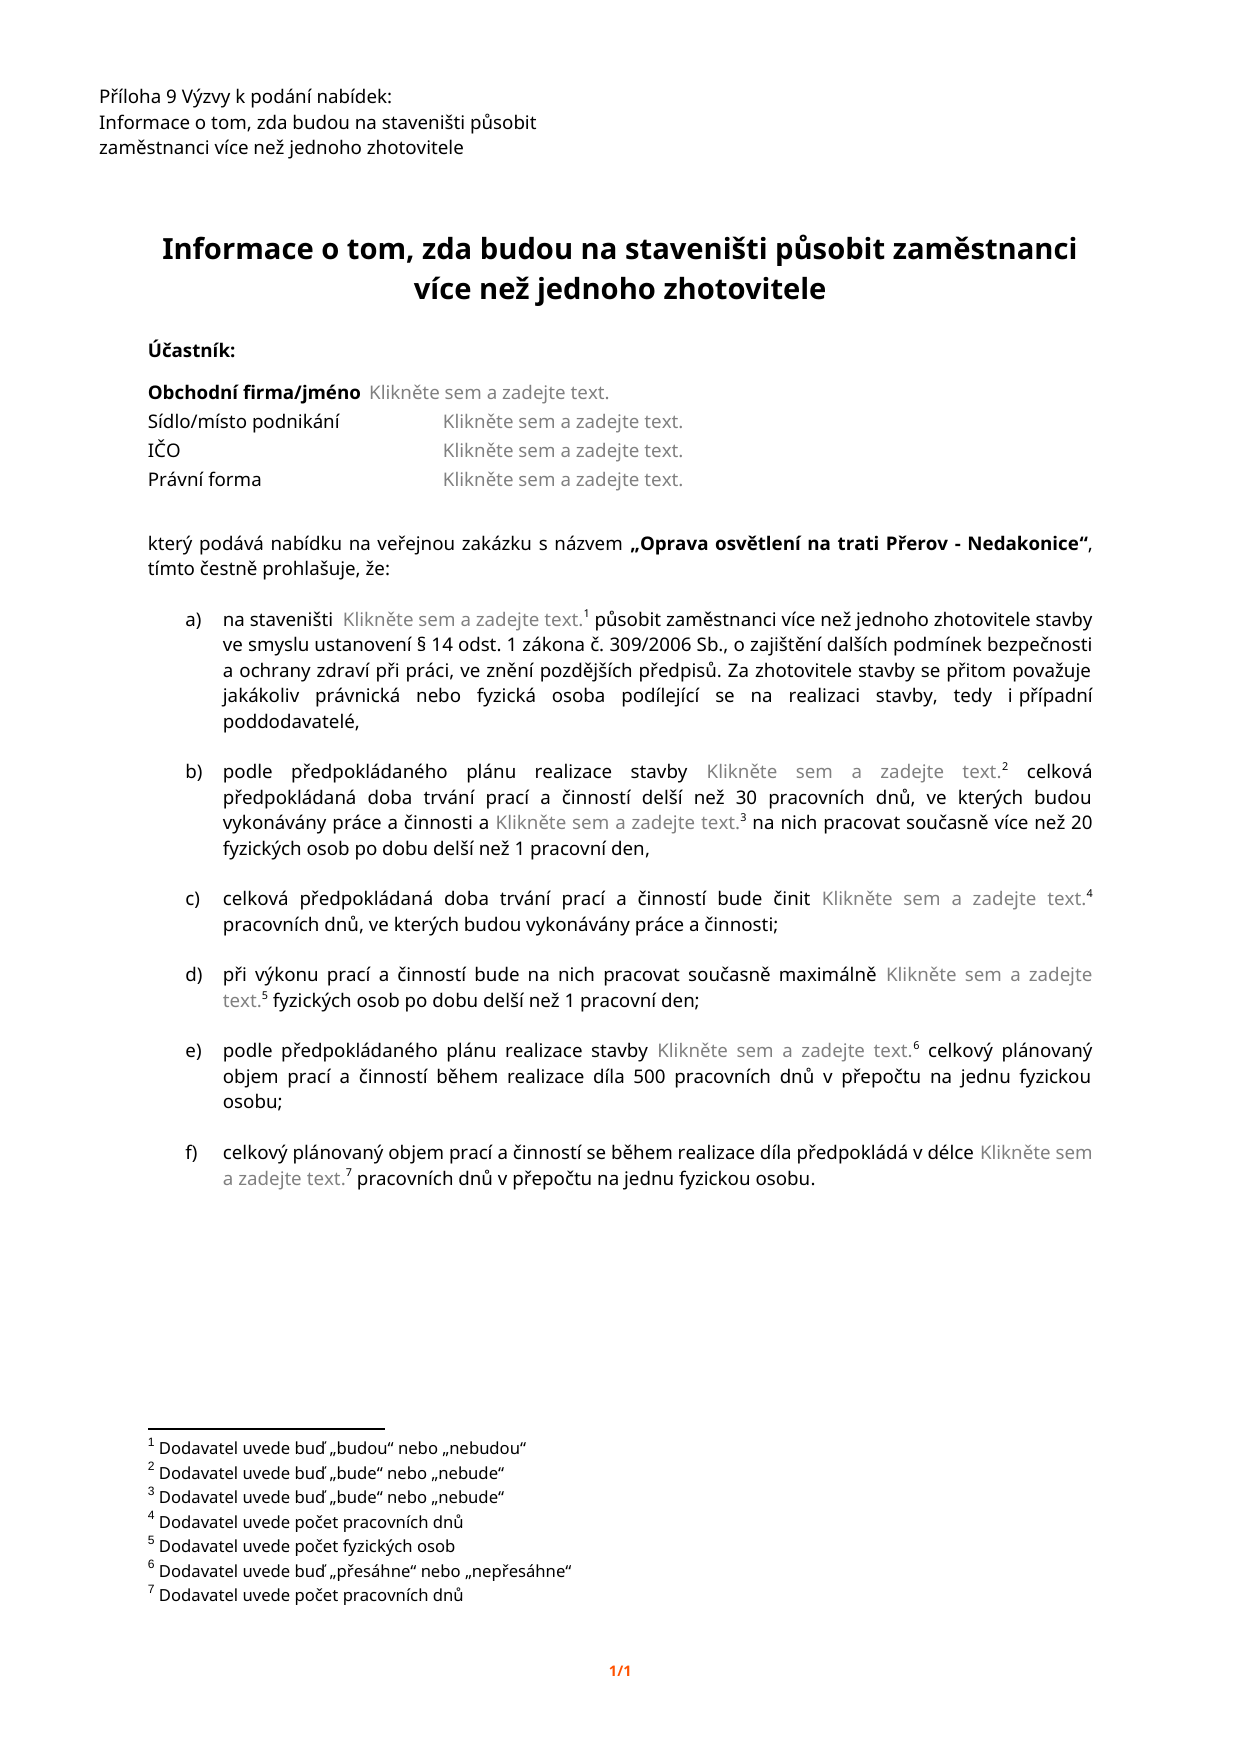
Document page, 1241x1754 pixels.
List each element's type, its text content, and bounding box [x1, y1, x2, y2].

text Účastník: [148, 333, 1093, 364]
list podle předpokládaného plánu realizace stavby celkový plánovaný objem prací a činností během realizace díla 500 pracovních dnů v přepočtu na jednu fyzickou osobu; [185, 1038, 1093, 1114]
list podle předpokládaného plánu realizace stavby celková předpokládaná doba trvání prací a činností delší než 30 pracovních dnů, ve kterých budou vykonávány práce a činnosti a na nich pracovat současně více než 20 fyzických osob po dobu delší než 1 pracovní den, [185, 759, 1093, 861]
list celkový plánovaný objem prací a činností se během realizace díla předpokládá v délce pracovních dnů v přepočtu na jednu fyzickou osobu. [185, 1139, 1093, 1190]
list při výkonu prací a činností bude na nich pracovat současně maximálně fyzických osob po dobu delší než 1 pracovní den; [185, 962, 1093, 1013]
text Právní forma [148, 463, 1093, 492]
list na staveništi působit zaměstnanci více než jednoho zhotovitele stavby ve smyslu ustanovení § 14 odst. 1 zákona č. 309/2006 Sb., o zajištění dalších podmínek bezpečnosti a ochrany zdraví při práci, ve znění pozdějších předpisů. Za zhotovitele stavby se přitom považuje jakákoliv právnická nebo fyzická osoba podílející se na realizaci stavby, tedy i případní poddodavatelé, [185, 606, 1093, 734]
title Informace o tom, zda budou na staveništi působit zaměstnanci více než jednoho zhotovitele [148, 228, 1093, 308]
text Sídlo/místo podnikání [148, 405, 1093, 434]
text Obchodní firma/jméno [148, 376, 1093, 405]
text IČO [148, 434, 1093, 463]
text který podává nabídku na veřejnou zakázku s názvem „Oprava osvětlení na trati Přerov - Nedakonice“, tímto čestně prohlašuje, že: [148, 530, 1093, 581]
list celková předpokládaná doba trvání prací a činností bude činit pracovních dnů, ve kterých budou vykonávány práce a činnosti; [185, 886, 1093, 937]
